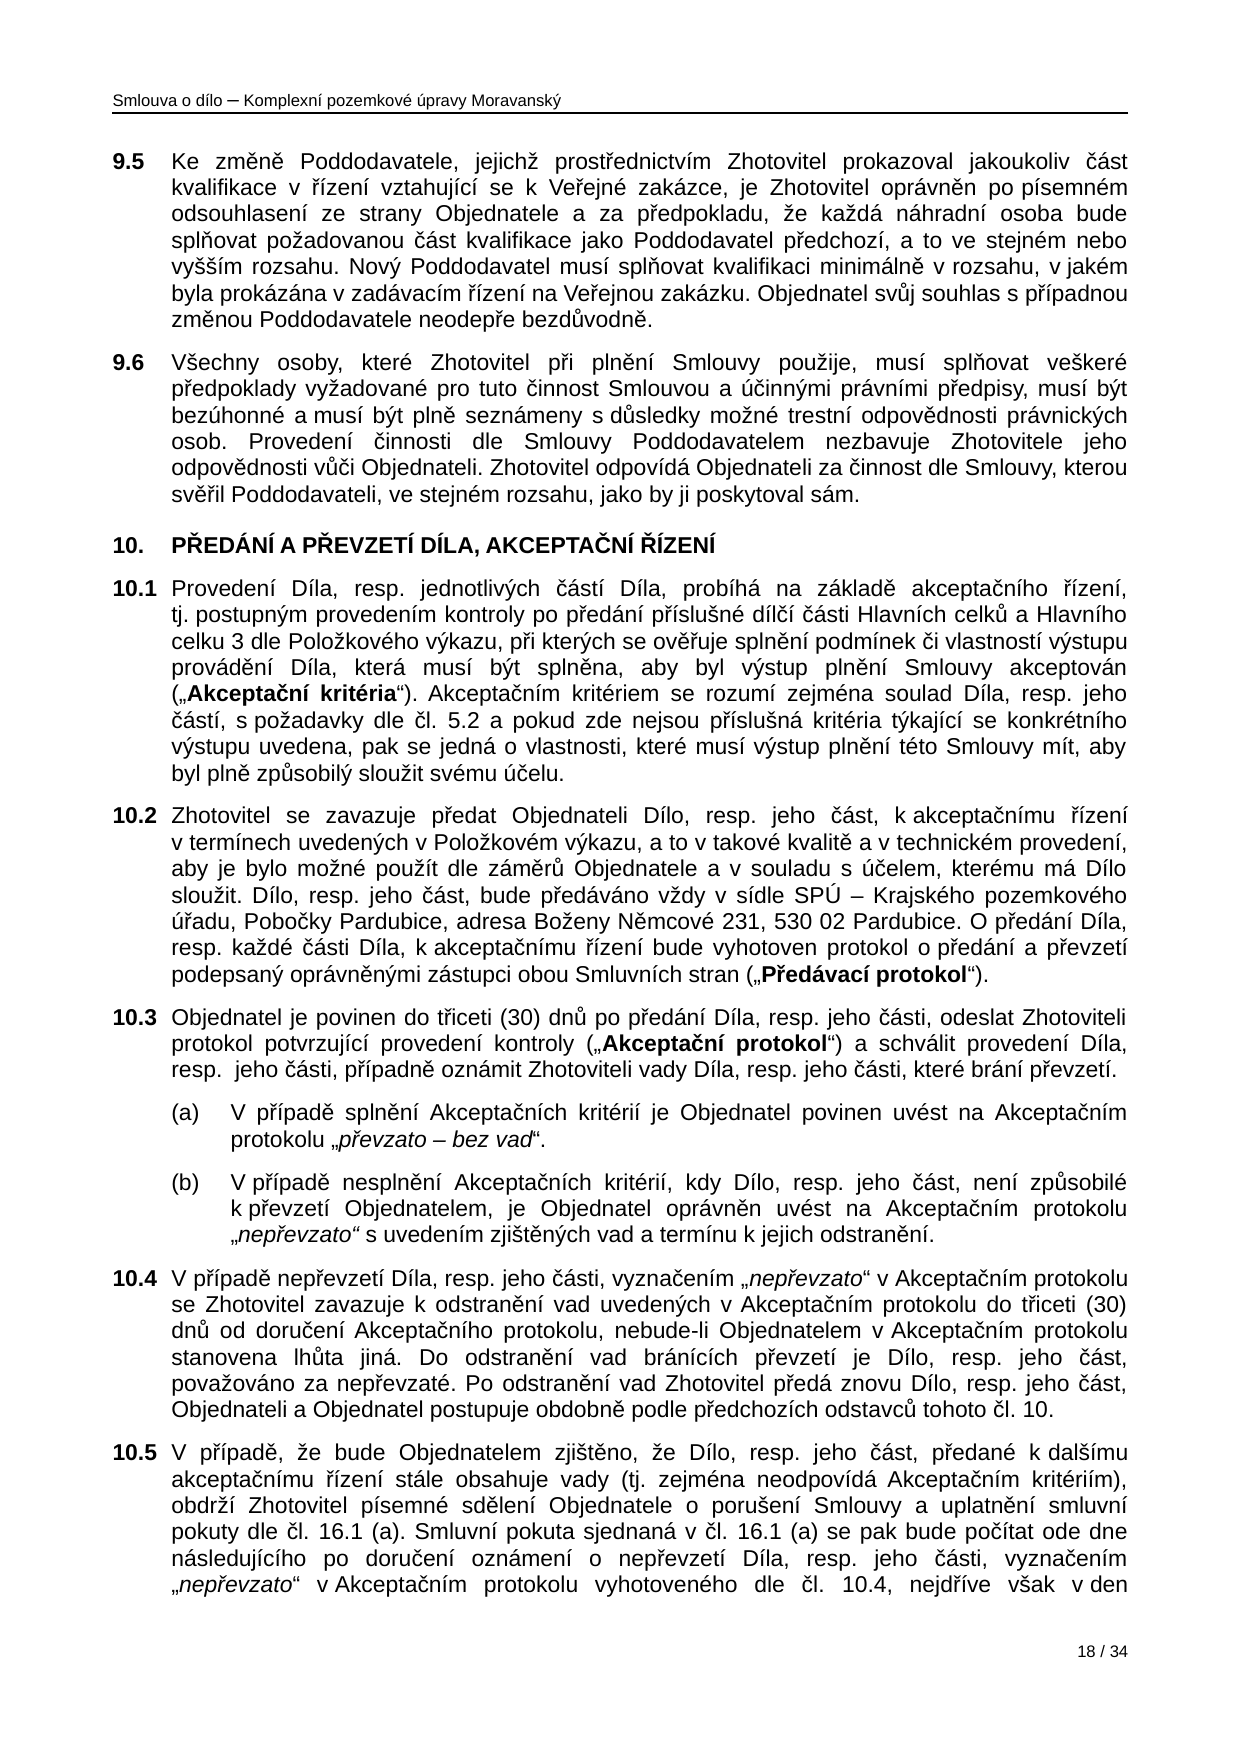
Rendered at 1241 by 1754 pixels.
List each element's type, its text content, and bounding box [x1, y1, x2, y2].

text Ke změně Poddodavatele, jejichž prostřednictvím Zhotovitel prokazoval jakoukoliv část kvalifikace v řízení vztahující se k Veřejné zakázce, je Zhotovitel oprávněn po písemném odsouhlasení ze strany Objednatele a za předpokladu, že každá náhradní osoba bude splňovat požadovanou část kvalifikace jako Poddodavatel předchozí, a to ve stejném nebo vyšším rozsahu. Nový Poddodavatel musí splňovat kvalifikaci minimálně v rozsahu, v jakém byla prokázána v zadávacím řízení na Veřejnou zakázku. Objednatel svůj souhlas s případnou změnou Poddodavatele neodepře bezdůvodně. [112, 148, 1128, 332]
text Všechny osoby, které Zhotovitel při plnění Smlouvy použije, musí splňovat veškeré předpoklady vyžadované pro tuto činnost Smlouvou a účinnými právními předpisy, musí být bezúhonné a musí být plně seznámeny s důsledky možné trestní odpovědnosti právnických osob. Provedení činnosti dle Smlouvy Poddodavatelem nezbavuje Zhotovitele jeho odpovědnosti vůči Objednateli. Zhotovitel odpovídá Objednateli za činnost dle Smlouvy, kterou svěřil Poddodavateli, ve stejném rozsahu, jako by ji poskytoval sám. [112, 349, 1128, 507]
text Objednatel je povinen do třiceti (30) dnů po předání Díla, resp. jeho části, odeslat Zhotoviteli protokol potvrzující provedení kontroly („Akceptační protokol“) a schválit provedení Díla, resp. jeho části, případně oznámit Zhotoviteli vady Díla, resp. jeho části, které brání převzetí. [112, 1004, 1128, 1083]
text V případě nepřevzetí Díla, resp. jeho části, vyznačením „nepřevzato“ v Akceptačním protokolu se Zhotovitel zavazuje k odstranění vad uvedených v Akceptačním protokolu do třiceti (30) dnů od doručení Akceptačního protokolu, nebude-li Objednatelem v Akceptačním protokolu stanovena lhůta jiná. Do odstranění vad bránících převzetí je Dílo, resp. jeho část, považováno za nepřevzaté. Po odstranění vad Zhotovitel předá znovu Dílo, resp. jeho část, Objednateli a Objednatel postupuje obdobně podle předchozích odstavců tohoto čl. 10. [112, 1264, 1128, 1423]
text Provedení Díla, resp. jednotlivých částí Díla, probíhá na základě akceptačního řízení, tj. postupným provedením kontroly po předání příslušné dílčí části Hlavních celků a Hlavního celku 3 dle Položkového výkazu, při kterých se ověřuje splnění podmínek či vlastností výstupu provádění Díla, která musí být splněna, aby byl výstup plnění Smlouvy akceptován („Akceptační kritéria“). Akceptačním kritériem se rozumí zejména soulad Díla, resp. jeho částí, s požadavky dle čl. 5.2 a pokud zde nejsou příslušná kritéria týkající se konkrétního výstupu uvedena, pak se jedná o vlastnosti, které musí výstup plnění této Smlouvy mít, aby byl plně způsobilý sloužit svému účelu. [112, 575, 1128, 786]
list V případě splnění Akceptačních kritérií je Objednatel povinen uvést na Akceptačním protokolu „převzato – bez vad“. [171, 1099, 1128, 1152]
list V případě nesplnění Akceptačních kritérií, kdy Dílo, resp. jeho část, není způsobilé k převzetí Objednatelem, je Objednatel oprávněn uvést na Akceptačním protokolu „nepřevzato“ s uvedením zjištěných vad a termínu k jejich odstranění. [171, 1169, 1128, 1248]
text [112, 1439, 1128, 1597]
text Předání a převzetí Díla, Akceptační řízení [112, 532, 1128, 558]
text Zhotovitel se zavazuje předat Objednateli Dílo, resp. jeho část, k akceptačnímu řízení v termínech uvedených v Položkovém výkazu, a to v takové kvalitě a v technickém provedení, aby je bylo možné použít dle záměrů Objednatele a v souladu s účelem, kterému má Dílo sloužit. Dílo, resp. jeho část, bude předáváno vždy v sídle SPÚ – Krajského pozemkového úřadu, Pobočky Pardubice, adresa Boženy Němcové 231, 530 02 Pardubice. O předání Díla, resp. každé části Díla, k akceptačnímu řízení bude vyhotoven protokol o předání a převzetí podepsaný oprávněnými zástupci obou Smluvních stran („Předávací protokol“). [112, 802, 1128, 987]
